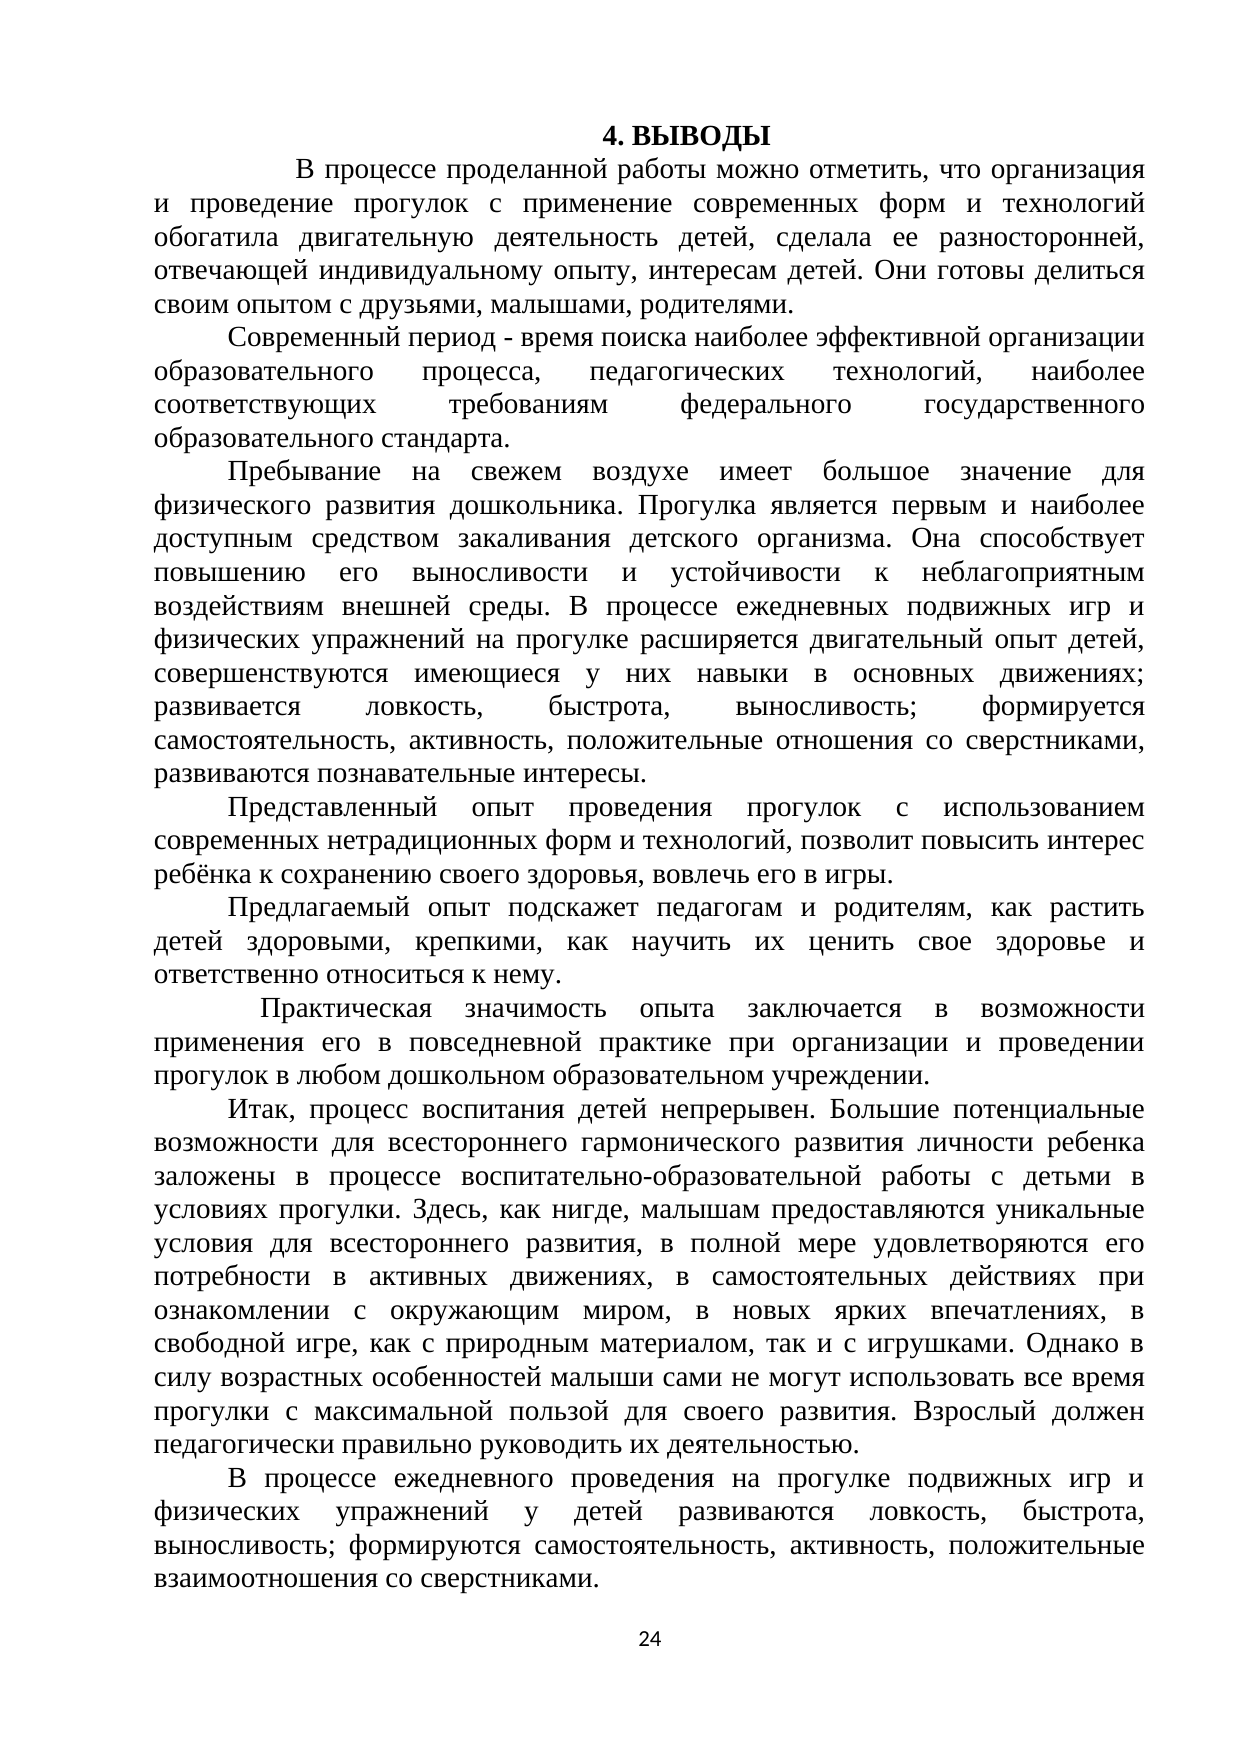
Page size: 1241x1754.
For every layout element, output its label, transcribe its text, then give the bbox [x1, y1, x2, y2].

text Итак, процесс воспитания детей непрерывен. Большие потенциальные возможности для всестороннего гармонического развития личности ребенка заложены в процессе воспитательно-образовательной работы с детьми в условиях прогулки. Здесь, как нигде, малышам предоставляются уникальные условия для всестороннего развития, в полной мере удовлетворяются его потребности в активных движениях, в самостоятельных действиях при ознакомлении с окружающим миром, в новых ярких впечатлениях, в свободной игре, как с природным материалом, так и с игрушками. Однако в силу возрастных особенностей малыши сами не могут использовать все время прогулки с максимальной пользой для своего развития. Взрослый должен педагогически правильно руководить их деятельностью. [154, 1091, 1146, 1460]
text Практическая значимость опыта заключается в возможности применения его в повседневной практике при организации и проведении прогулок в любом дошкольном образовательном учреждении. [154, 990, 1146, 1091]
text В процессе проделанной работы можно отметить, что организация и проведение прогулок с применение современных форм и технологий обогатила двигательную деятельность детей, сделала ее разносторонней, отвечающей индивидуальному опыту, интересам детей. Они готовы делиться своим опытом с друзьями, малышами, родителями. [154, 152, 1146, 319]
text Пребывание на свежем воздухе имеет большое значение для физического развития дошкольника. Прогулка является первым и наиболее доступным средством закаливания детского организма. Она способствует повышению его выносливости и устойчивости к неблагоприятным воздействиям внешней среды. В процессе ежедневных подвижных игр и физических упражнений на прогулке расширяется двигательный опыт детей, совершенствуются имеющиеся у них навыки в основных движениях; развивается ловкость, быстрота, выносливость; формируется самостоятельность, активность, положительные отношения со сверстниками, развиваются познавательные интересы. [154, 453, 1146, 789]
text Предлагаемый опыт подскажет педагогам и родителям, как растить детей здоровыми, крепкими, как научить их ценить свое здоровье и ответственно относиться к нему. [154, 889, 1146, 990]
text Представленный опыт проведения прогулок с использованием современных нетрадиционных форм и технологий, позволит повысить интерес ребёнка к сохранению своего здоровья, вовлечь его в игры. [154, 789, 1146, 889]
text Современный период - время поиска наиболее эффективной организации образовательного процесса, педагогических технологий, наиболее соответствующих требованиям федерального государственного образовательного стандарта. [154, 319, 1146, 453]
text В процессе ежедневного проведения на прогулке подвижных игр и физических упражнений у детей развиваются ловкость, быстрота, выносливость; формируются самостоятельность, активность, положительные взаимоотношения со сверстниками. [154, 1460, 1146, 1594]
text 4. ВЫВОДЫ [154, 118, 1146, 152]
